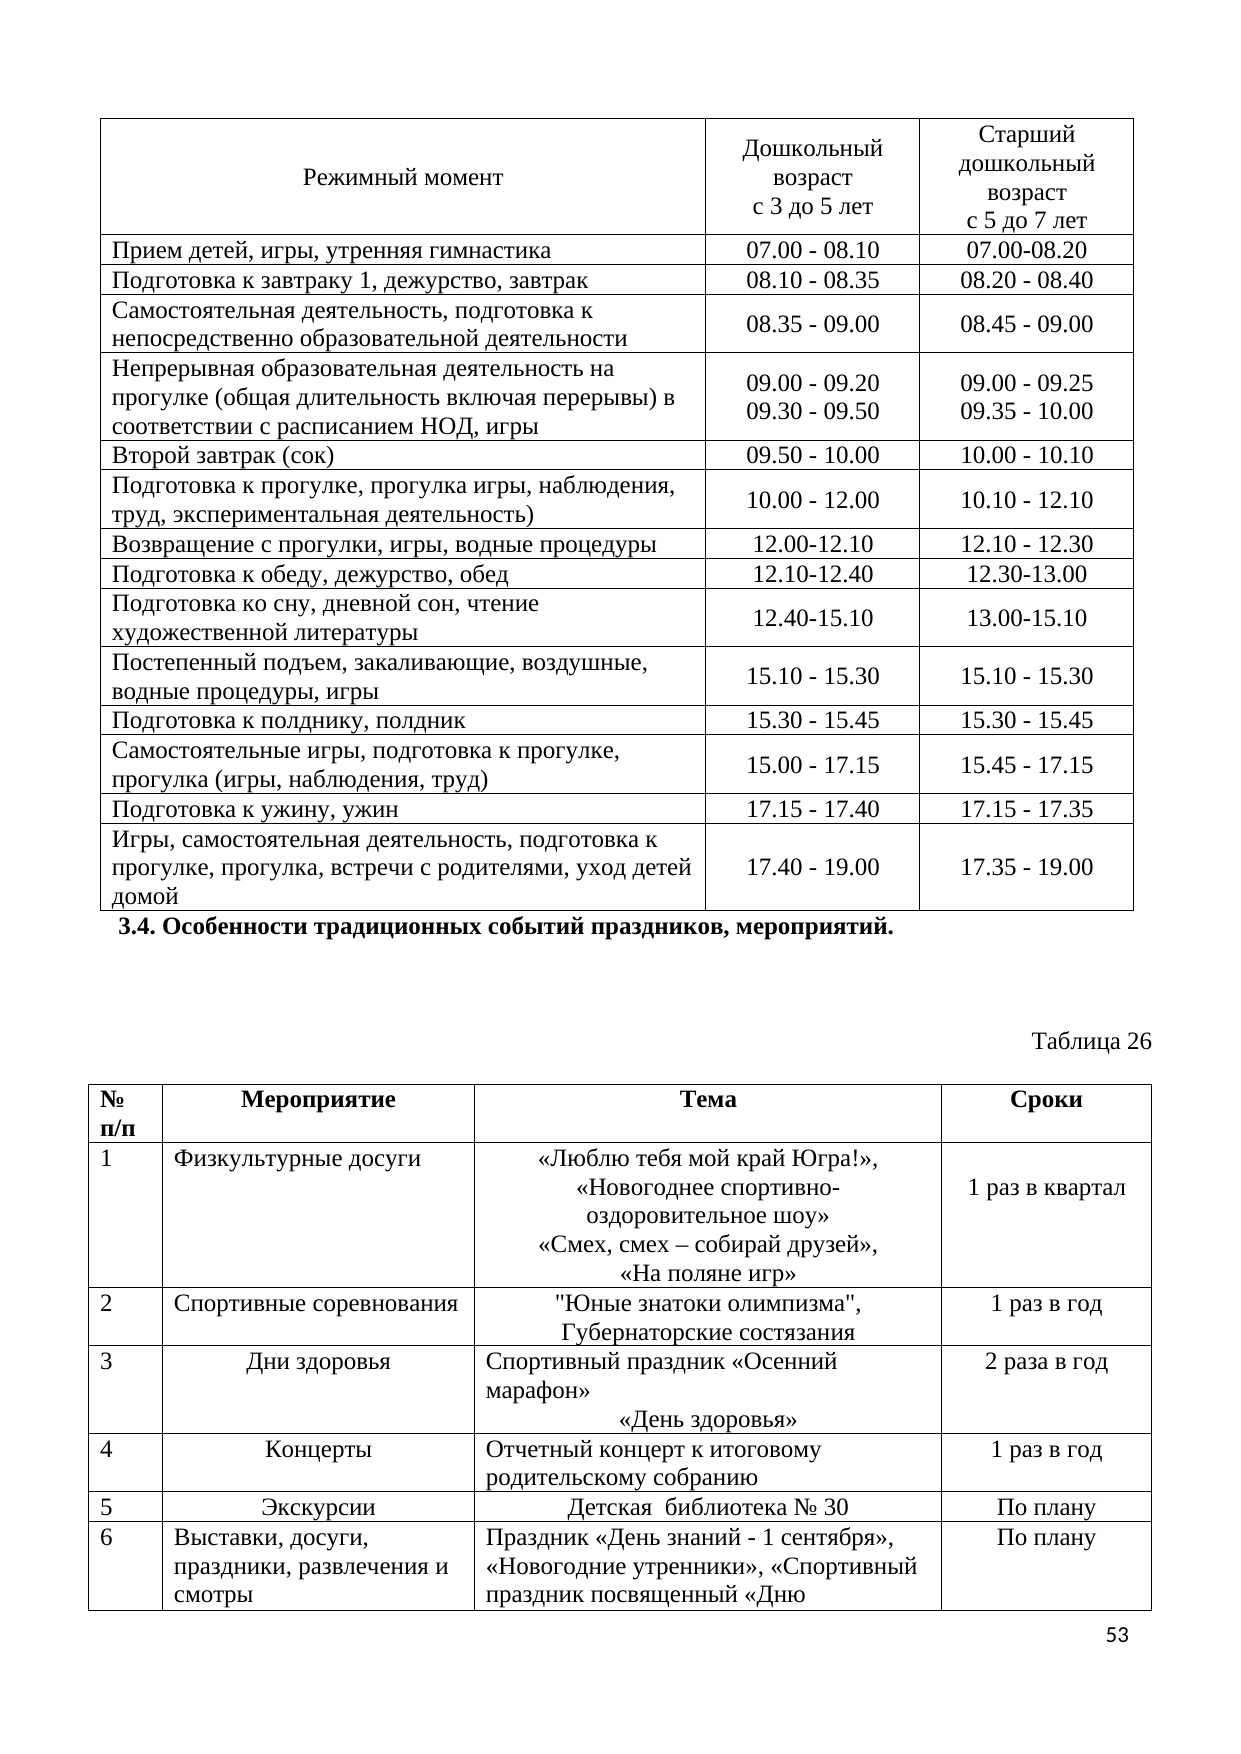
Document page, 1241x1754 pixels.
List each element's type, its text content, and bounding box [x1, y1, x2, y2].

table_cell 6 [89, 1522, 162, 1610]
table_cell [163, 1522, 474, 1610]
table_cell 1 раз в год [942, 1434, 1151, 1491]
table_cell Спортивные соревнования [163, 1288, 474, 1345]
table_cell 15.10 - 15.30 [706, 647, 919, 704]
table_header Старший дошкольный возраст с 5 до 7 лет [920, 119, 1133, 234]
table_header Режимный момент [101, 119, 705, 234]
table_cell 2 [89, 1288, 162, 1345]
table_cell Подготовка к полднику, полдник [101, 706, 705, 734]
table_cell Отчетный концерт к итоговому родительскому собранию [475, 1434, 941, 1491]
table_cell 10.10 - 12.10 [920, 470, 1133, 528]
table_cell Концерты [163, 1434, 474, 1491]
table_header Мероприятие [163, 1085, 474, 1142]
table_cell Прием детей, игры, утренняя гимнастика [101, 235, 705, 264]
table_cell 13.00-15.10 [920, 589, 1133, 646]
table_cell 2 раза в год [942, 1346, 1151, 1433]
table_cell Возвращение с прогулки, игры, водные процедуры [101, 529, 705, 558]
text Таблица 26 [118, 1026, 1152, 1055]
table_cell Игры, самостоятельная деятельность, подготовка к прогулке, прогулка, встречи с родителями, уход детей домой [101, 824, 705, 910]
table_cell Самостоятельные игры, подготовка к прогулке, прогулка (игры, наблюдения, труд) [101, 735, 705, 793]
table_header Сроки [942, 1085, 1151, 1142]
table_cell "Юные знатоки олимпизма", Губернаторские состязания [475, 1288, 941, 1345]
table_cell Экскурсии [163, 1492, 474, 1521]
table_cell Спортивный праздник «Осенний марафон» «День здоровья» [475, 1346, 941, 1433]
table_cell Второй завтрак (сок) [101, 441, 705, 469]
text 3.4. Особенности традиционных событий праздников, мероприятий. [118, 911, 1152, 940]
table_cell 08.35 - 09.00 [706, 295, 919, 352]
table_cell 15.45 - 17.15 [920, 735, 1133, 793]
table_cell Дни здоровья [163, 1346, 474, 1433]
table_cell «Люблю тебя мой край Югра!», «Новогоднее спортивно-оздоровительное шоу» «Смех, смех – собирай друзей», «На поляне игр» [475, 1143, 941, 1287]
table_cell 10.00 - 12.00 [706, 470, 919, 528]
table_cell Физкультурные досуги [163, 1143, 474, 1287]
table_cell 08.45 - 09.00 [920, 295, 1133, 352]
table_cell 15.00 - 17.15 [706, 735, 919, 793]
table_cell Подготовка ко сну, дневной сон, чтение художественной литературы [101, 589, 705, 646]
table_cell 1 [89, 1143, 162, 1287]
table_cell По плану [942, 1522, 1151, 1610]
table_cell Подготовка к завтраку 1, дежурство, завтрак [101, 265, 705, 294]
table_cell 15.10 - 15.30 [920, 647, 1133, 704]
table_cell Подготовка к прогулке, прогулка игры, наблюдения, труд, экспериментальная деятельность) [101, 470, 705, 528]
table_header Дошкольный возраст с 3 до 5 лет [706, 119, 919, 234]
table_cell 1 раз в квартал [942, 1143, 1151, 1287]
table_header Тема [475, 1085, 941, 1142]
table_cell Подготовка к ужину, ужин [101, 794, 705, 823]
table_cell Подготовка к обеду, дежурство, обед [101, 559, 705, 587]
table_header № п/п [89, 1085, 162, 1142]
table_cell Непрерывная образовательная деятельность на прогулке (общая длительность включая перерывы) в соответствии с расписанием НОД, игры [101, 353, 705, 439]
table_cell Постепенный подъем, закаливающие, воздушные, водные процедуры, игры [101, 647, 705, 704]
table_cell По плану [942, 1492, 1151, 1521]
table_cell 4 [89, 1434, 162, 1491]
table_cell 17.35 - 19.00 [920, 824, 1133, 910]
table_cell 3 [89, 1346, 162, 1433]
table_cell Детская библиотека № 30 [475, 1492, 941, 1521]
table_cell 1 раз в год [942, 1288, 1151, 1345]
table_cell 09.00 - 09.20 09.30 - 09.50 [706, 353, 919, 439]
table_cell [475, 1522, 941, 1610]
table_cell 09.00 - 09.25 09.35 - 10.00 [920, 353, 1133, 439]
table_cell 17.40 - 19.00 [706, 824, 919, 910]
table_cell 12.40-15.10 [706, 589, 919, 646]
table_cell 5 [89, 1492, 162, 1521]
table_cell Самостоятельная деятельность, подготовка к непосредственно образовательной деятельности [101, 295, 705, 352]
